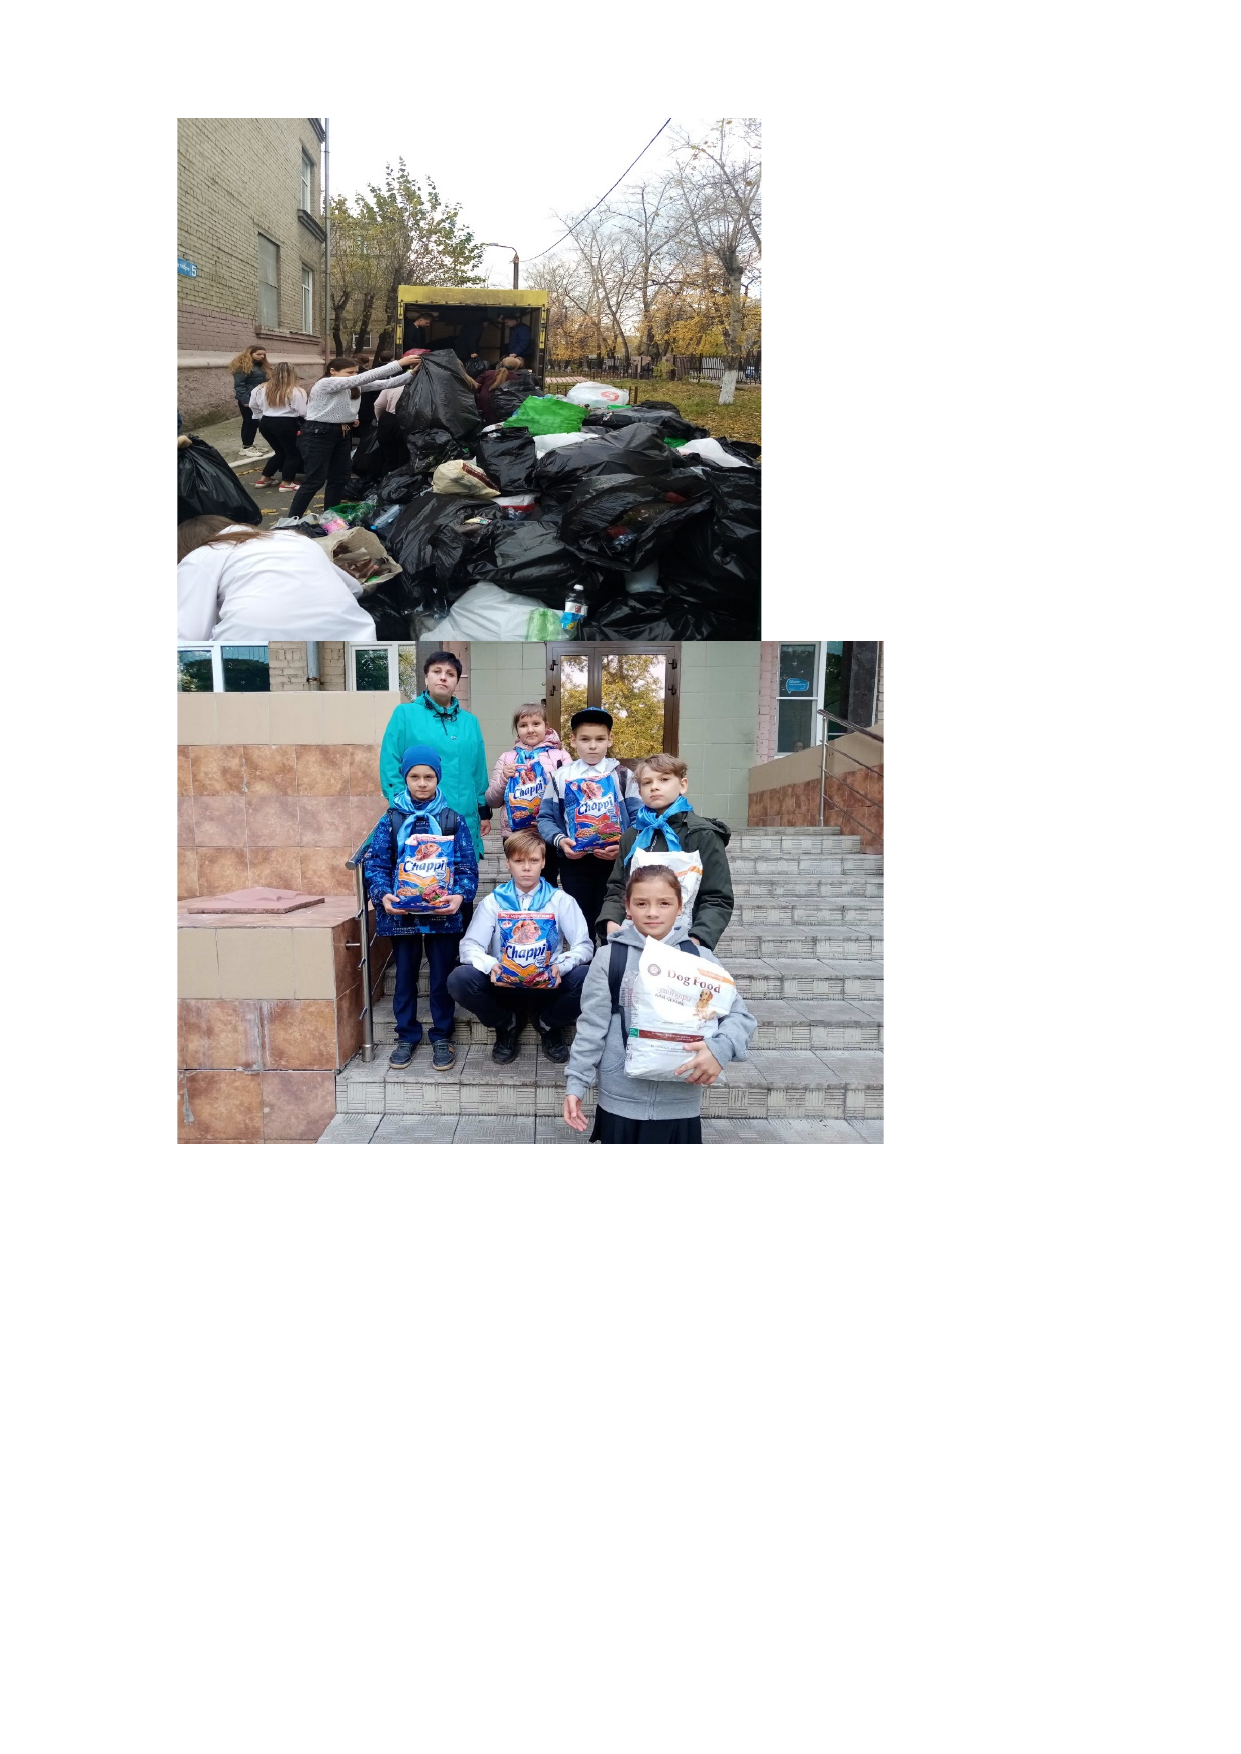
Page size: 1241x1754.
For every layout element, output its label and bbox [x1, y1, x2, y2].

picture [177, 118, 884, 1144]
